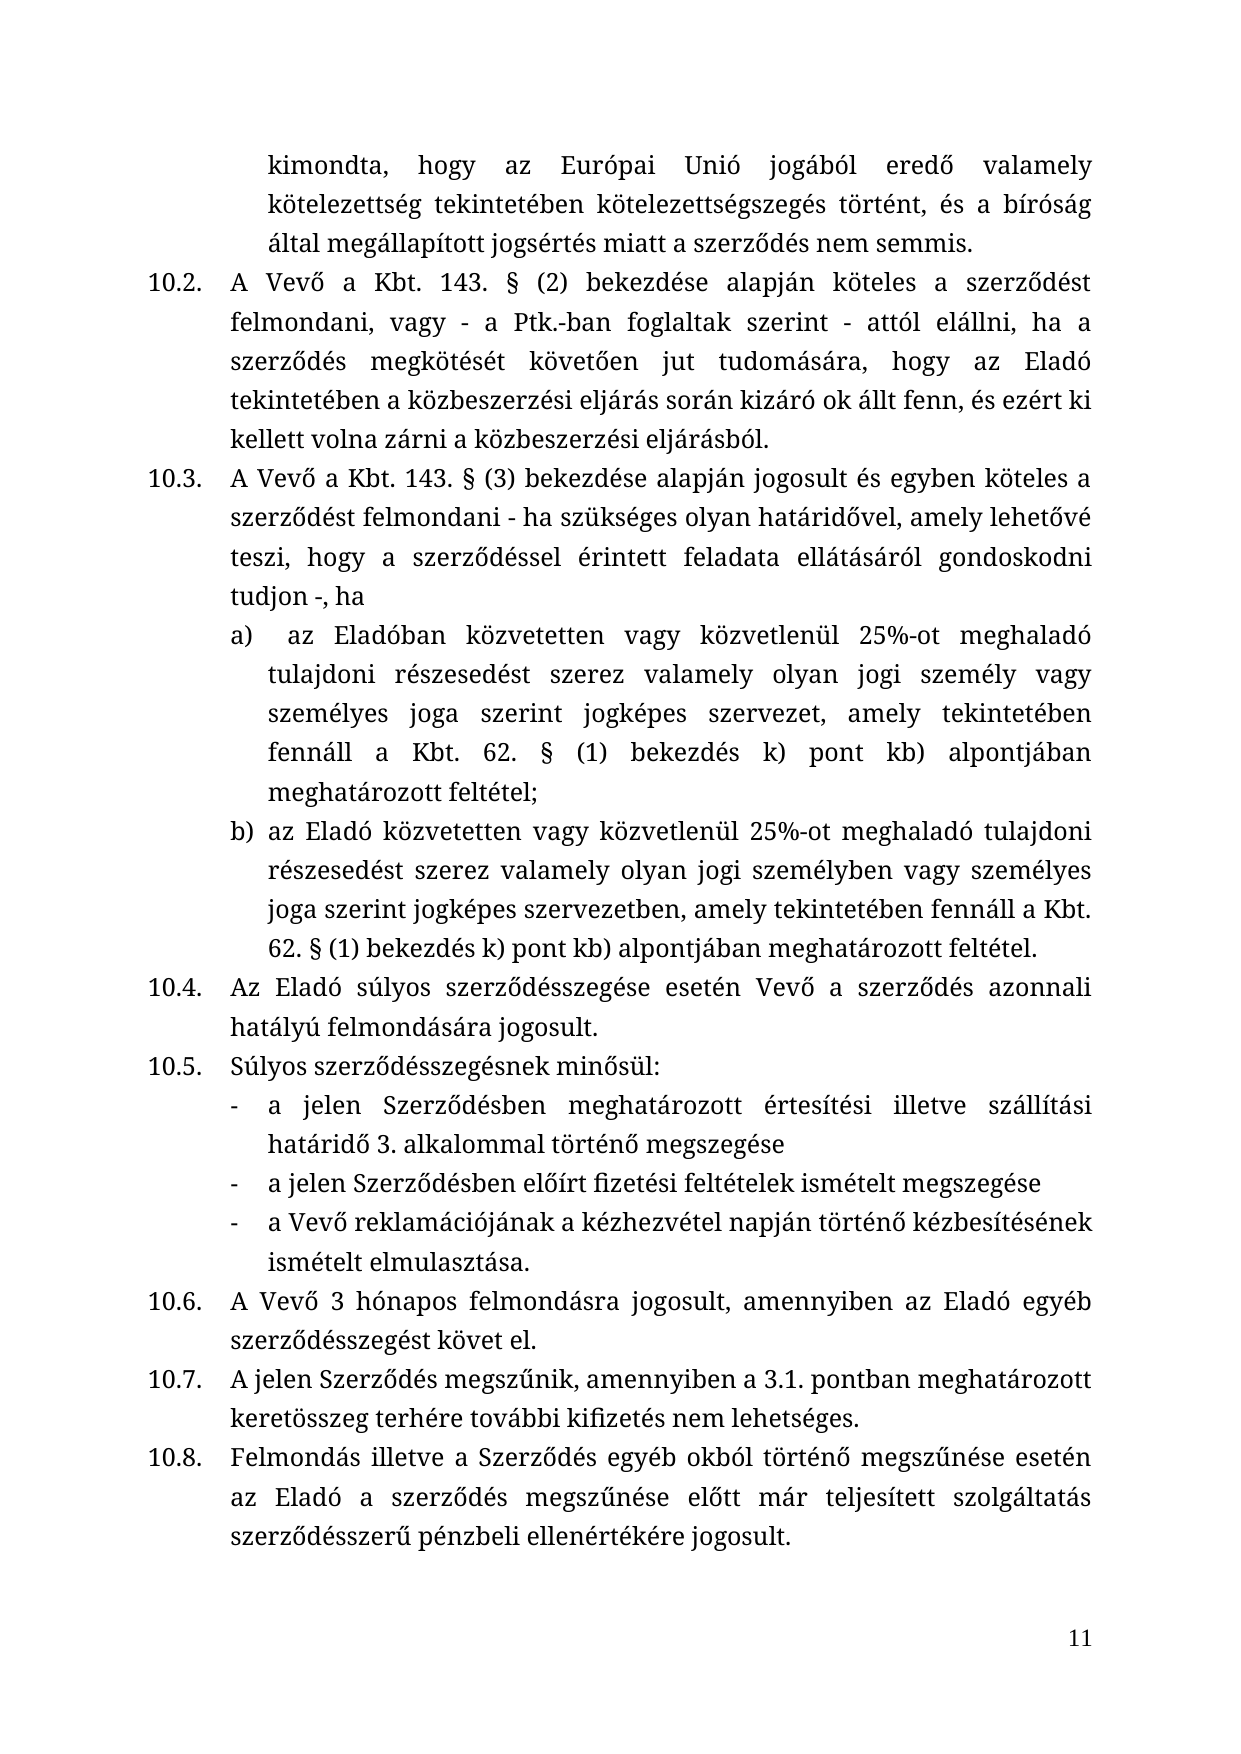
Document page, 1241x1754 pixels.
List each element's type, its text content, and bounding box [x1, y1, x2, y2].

list a jelen Szerződésben meghatározott értesítési illetve szállítási határidő 3. alkalommal történő megszegése [230, 1088, 1093, 1161]
list Súlyos szerződésszegésnek minősül: [148, 1048, 1093, 1082]
list A Vevő a Kbt. 143. § (3) bekezdése alapján jogosult és egyben köteles a szerződést felmondani - ha szükséges olyan határidővel, amely lehetővé teszi, hogy a szerződéssel érintett feladata ellátásáról gondoskodni tudjon -, ha [148, 461, 1093, 612]
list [230, 148, 1093, 260]
list Az Eladó súlyos szerződésszegése esetén Vevő a szerződés azonnali hatályú felmondására jogosult. [148, 970, 1093, 1043]
list a Vevő reklamációjának a kézhezvétel napján történő kézbesítésének ismételt elmulasztása. [230, 1205, 1093, 1278]
list az Eladó közvetetten vagy közvetlenül 25%-ot meghaladó tulajdoni részesedést szerez valamely olyan jogi személyben vagy személyes joga szerint jogképes szervezetben, amely tekintetében fennáll a Kbt. 62. § (1) bekezdés k) pont kb) alpontjában meghatározott feltétel. [230, 813, 1093, 965]
list a jelen Szerződésben előírt fizetési feltételek ismételt megszegése [230, 1166, 1093, 1200]
list Felmondás illetve a Szerződés egyéb okból történő megszűnése esetén az Eladó a szerződés megszűnése előtt már teljesített szolgáltatás szerződésszerű pénzbeli ellenértékére jogosult. [148, 1440, 1093, 1552]
list A jelen Szerződés megszűnik, amennyiben a 3.1. pontban meghatározott keretösszeg terhére további kifizetés nem lehetséges. [148, 1362, 1093, 1435]
list A Vevő 3 hónapos felmondásra jogosult, amennyiben az Eladó egyéb szerződésszegést követ el. [148, 1283, 1093, 1357]
list A Vevő a Kbt. 143. § (2) bekezdése alapján köteles a szerződést felmondani, vagy - a Ptk.-ban foglaltak szerint - attól elállni, ha a szerződés megkötését követően jut tudomására, hogy az Eladó tekintetében a közbeszerzési eljárás során kizáró ok állt fenn, és ezért ki kellett volna zárni a közbeszerzési eljárásból. [148, 265, 1093, 456]
list az Eladóban közvetetten vagy közvetlenül 25%-ot meghaladó tulajdoni részesedést szerez valamely olyan jogi személy vagy személyes joga szerint jogképes szervezet, amely tekintetében fennáll a Kbt. 62. § (1) bekezdés k) pont kb) alpontjában meghatározott feltétel; [230, 618, 1093, 808]
